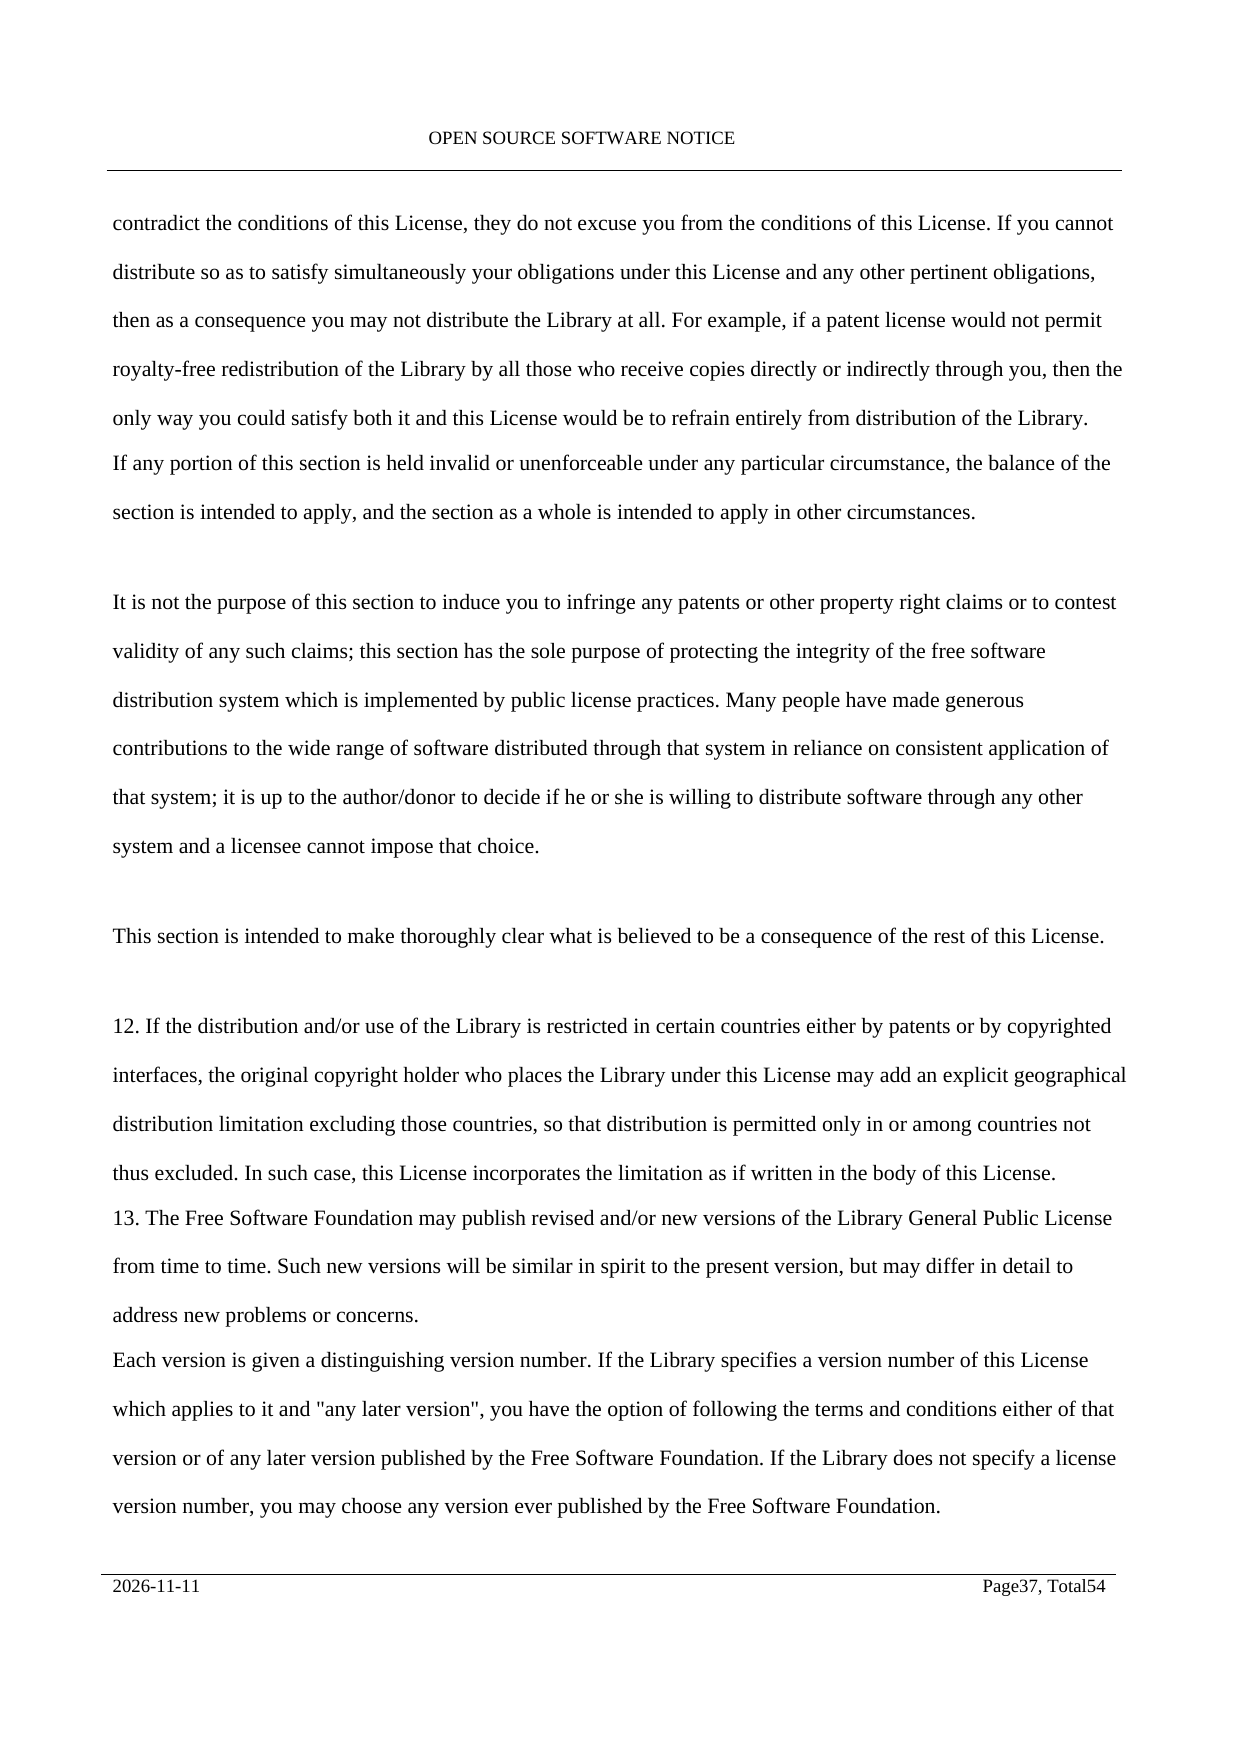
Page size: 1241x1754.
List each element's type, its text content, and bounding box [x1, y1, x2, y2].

text It is not the purpose of this section to induce you to infringe any patents or other property right claims or to contest validity of any such claims; this section has the sole purpose of protecting the integrity of the free software distribution system which is implemented by public license practices. Many people have made generous contributions to the wide range of software distributed through that system in reliance on consistent application of that system; it is up to the author/donor to decide if he or she is willing to distribute software through any other system and a licensee cannot impose that choice. [112, 585, 1128, 862]
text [112, 206, 1128, 434]
text If any portion of this section is held invalid or unenforceable under any particular circumstance, the balance of the section is intended to apply, and the section as a whole is intended to apply in other circumstances. [112, 446, 1128, 528]
text This section is intended to make thoroughly clear what is believed to be a consequence of the rest of this License. [112, 919, 1128, 952]
text 13. The Free Software Foundation may publish revised and/or new versions of the Library General Public License from time to time. Such new versions will be similar in spirit to the present version, but may differ in detail to address new problems or concerns. [112, 1201, 1128, 1331]
text 12. If the distribution and/or use of the Library is restricted in certain countries either by patents or by copyrighted interfaces, the original copyright holder who places the Library under this License may add an explicit geographical distribution limitation excluding those countries, so that distribution is permitted only in or among countries not thus excluded. In such case, this License incorporates the limitation as if written in the body of this License. [112, 1009, 1128, 1188]
text Each version is given a distinguishing version number. If the Library specifies a version number of this License which applies to it and "any later version", you have the option of following the terms and conditions either of that version or of any later version published by the Free Software Foundation. If the Library does not specify a license version number, you may choose any version ever published by the Free Software Foundation. [112, 1343, 1128, 1522]
